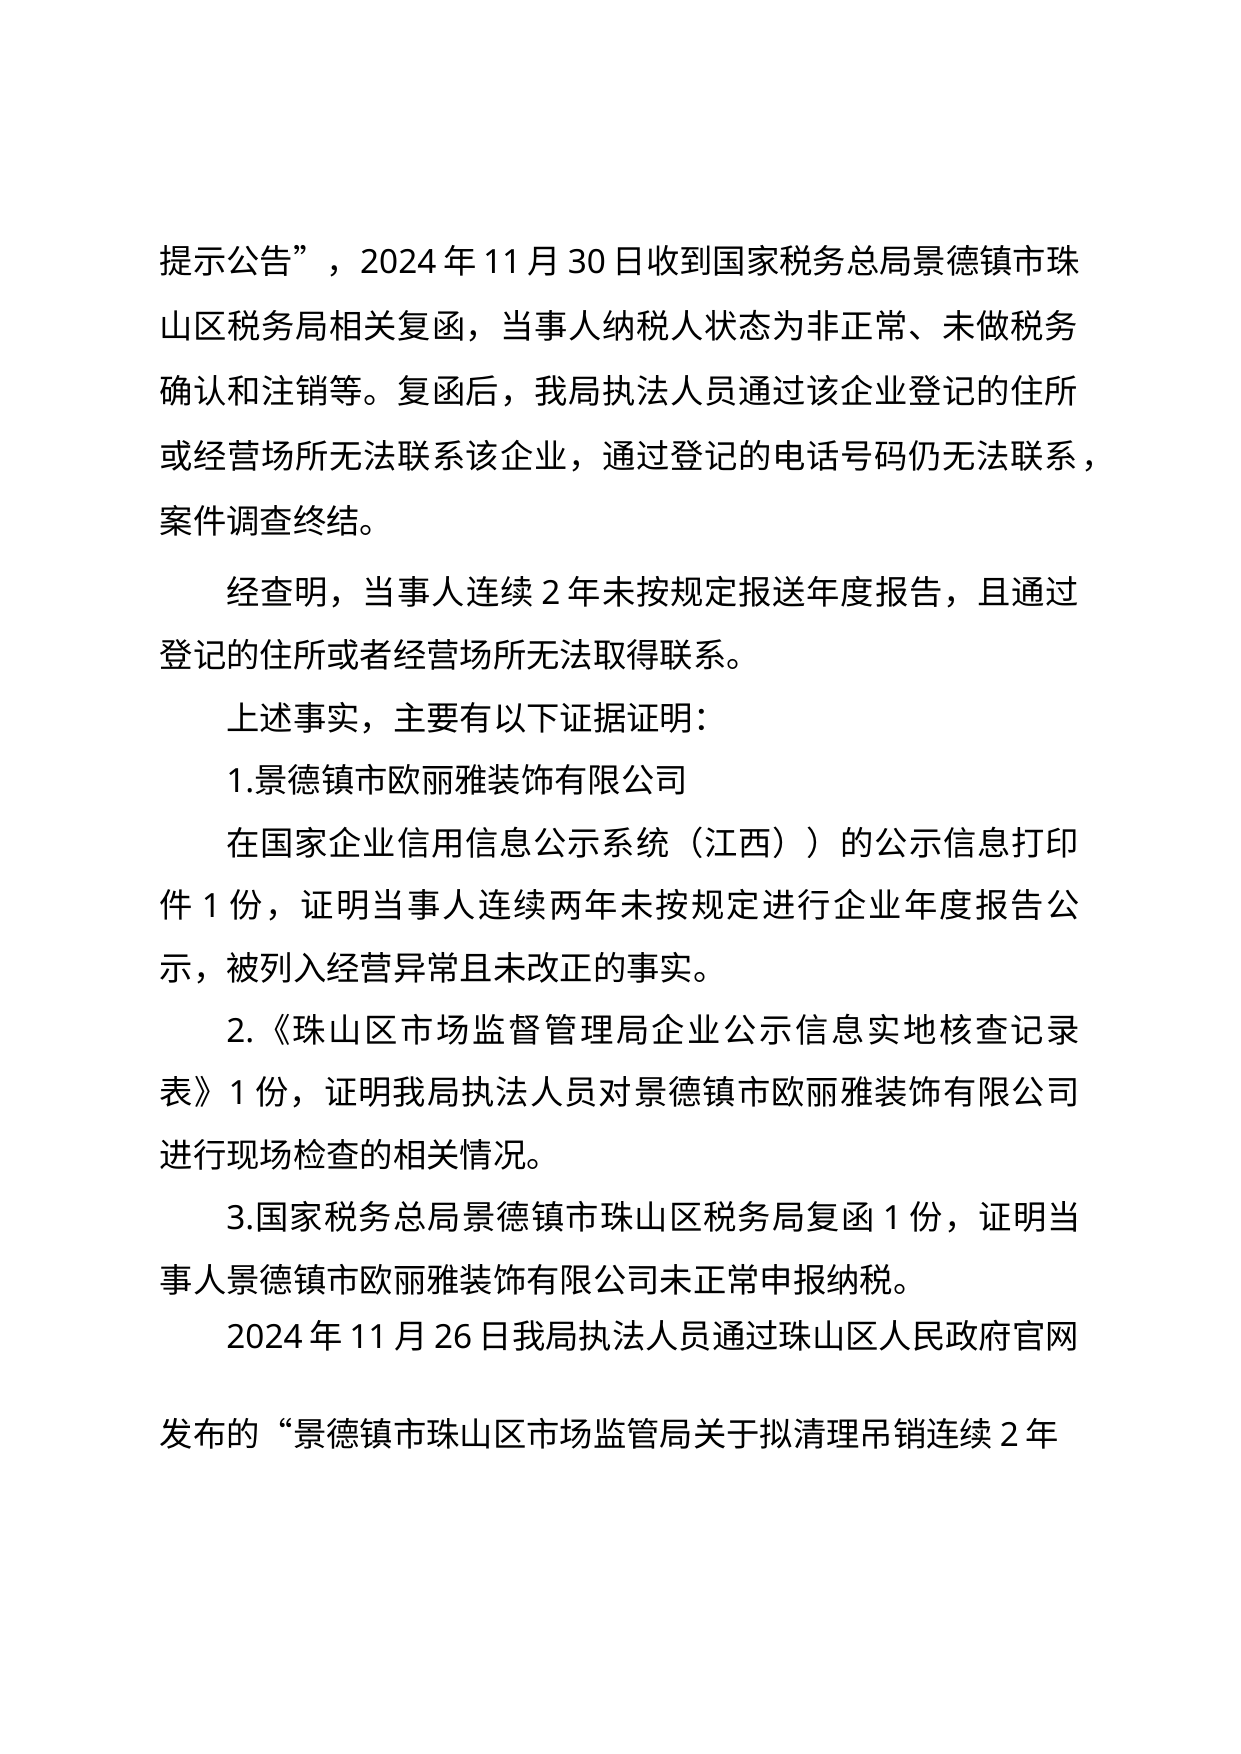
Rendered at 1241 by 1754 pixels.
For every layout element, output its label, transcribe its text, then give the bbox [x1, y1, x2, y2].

text 2.《珠山区市场监督管理局企业公示信息实地核查记录表》1份，证明我局执法人员对景德镇市欧丽雅装饰有限公司进行现场检查的相关情况。 [159, 989, 1081, 1177]
text 在国家企业信用信息公示系统（江西））的公示信息打印件1份，证明当事人连续两年未按规定进行企业年度报告公示，被列入经营异常且未改正的事实。 [159, 802, 1081, 989]
text 经查明，当事人连续2年未按规定报送年度报告，且通过登记的住所或者经营场所无法取得联系。 [159, 552, 1081, 677]
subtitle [159, 227, 1081, 552]
text 上述事实，主要有以下证据证明： [159, 677, 1081, 739]
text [159, 1302, 1081, 1464]
text 3.国家税务总局景德镇市珠山区税务局复函1份，证明当事人景德镇市欧丽雅装饰有限公司未正常申报纳税。 [159, 1177, 1081, 1302]
text 1.景德镇市欧丽雅装饰有限公司 [159, 739, 1081, 802]
